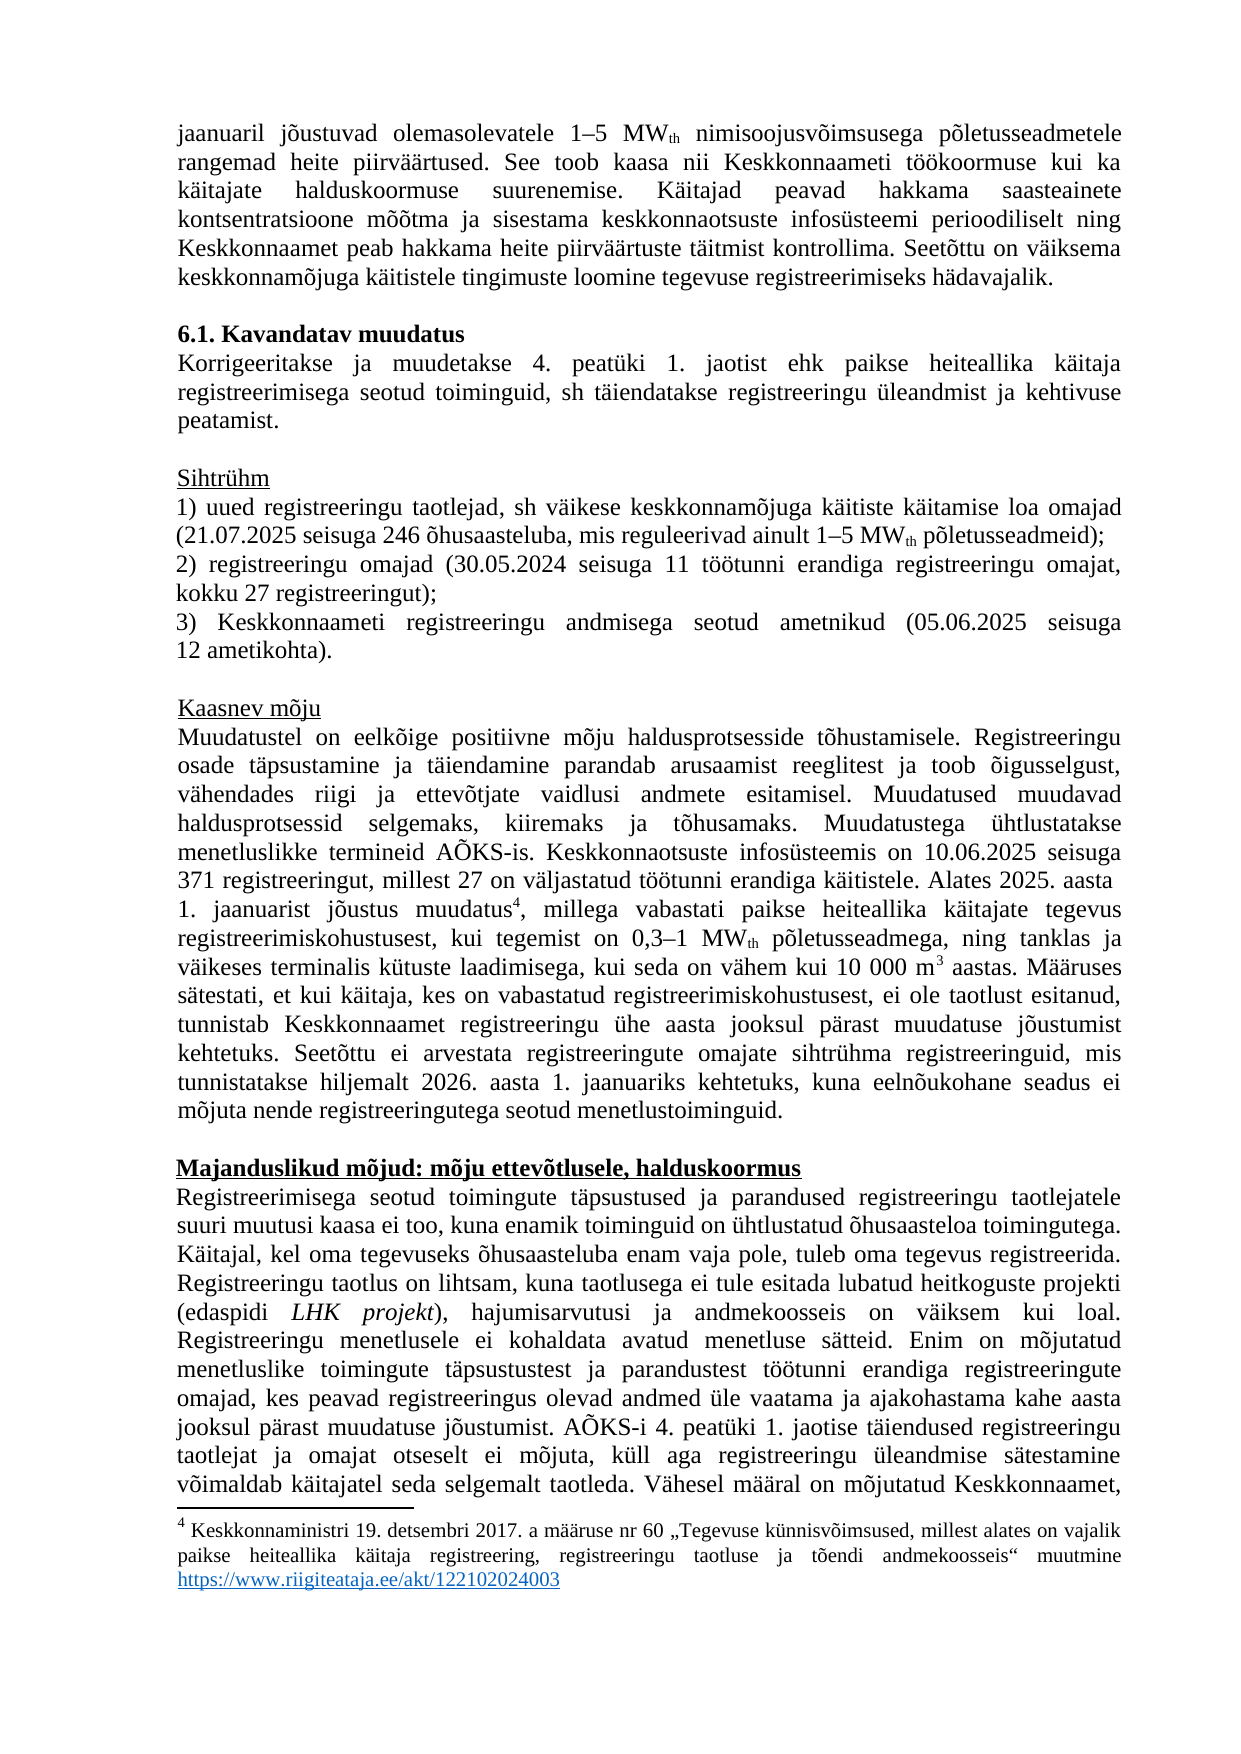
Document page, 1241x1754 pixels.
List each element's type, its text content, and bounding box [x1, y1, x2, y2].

text 3) Keskkonnaameti registreeringu andmisega seotud ametnikud (05.06.2025 seisuga 12 ametikohta). [176, 607, 1122, 664]
text Sihtrühm [177, 463, 1122, 492]
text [176, 1182, 1122, 1498]
text Majanduslikud mõjud: mõju ettevõtlusele, halduskoormus [176, 1153, 1122, 1182]
text Kaasnev mõju [177, 693, 1122, 722]
text 2) registreeringu omajad (30.05.2024 seisuga 11 töötunni erandiga registreeringu omajat, kokku 27 registreeringut); [176, 549, 1122, 607]
text Muudatustel on eelkõige positiivne mõju haldusprotsesside tõhustamisele. Registreeringu osade täpsustamine ja täiendamine parandab arusaamist reeglitest ja toob õigusselgust, vähendades riigi ja ettevõtjate vaidlusi andmete esitamisel. Muudatused muudavad haldusprotsessid selgemaks, kiiremaks ja tõhusamaks. Muudatustega ühtlustatakse menetluslikke termineid AÕKS-is. Keskkonnaotsuste infosüsteemis on 10.06.2025 seisuga 371 registreeringut, millest 27 on väljastatud töötunni erandiga käitistele. Alates 2025. aasta 1. jaanuarist jõustus muudatus, millega vabastati paikse heiteallika käitajate tegevus registreerimiskohustusest, kui tegemist on 0,3–1 MWth põletusseadmega, ning tanklas ja väikeses terminalis kütuste laadimisega, kui seda on vähem kui 10 000 m3 aastas. Määruses sätestati, et kui käitaja, kes on vabastatud registreerimiskohustusest, ei ole taotlust esitanud, tunnistab Keskkonnaamet registreeringu ühe aasta jooksul pärast muudatuse jõustumist kehtetuks. Seetõttu ei arvestata registreeringute omajate sihtrühma registreeringuid, mis tunnistatakse hiljemalt 2026. aasta 1. jaanuariks kehtetuks, kuna eelnõukohane seadus ei mõjuta nende registreeringutega seotud menetlustoiminguid. [177, 722, 1122, 1124]
text 1) uued registreeringu taotlejad, sh väikese keskkonnamõjuga käitiste käitamise loa omajad (21.07.2025 seisuga 246 õhusaasteluba, mis reguleerivad ainult 1–5 MWth põletusseadmeid); [176, 492, 1122, 549]
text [177, 118, 1122, 291]
text Korrigeeritakse ja muudetakse 4. peatüki 1. jaotist ehk paikse heiteallika käitaja registreerimisega seotud toiminguid, sh täiendatakse registreeringu üleandmist ja kehtivuse peatamist. [177, 348, 1122, 434]
text 6.1. Kavandatav muudatus [177, 319, 1122, 348]
